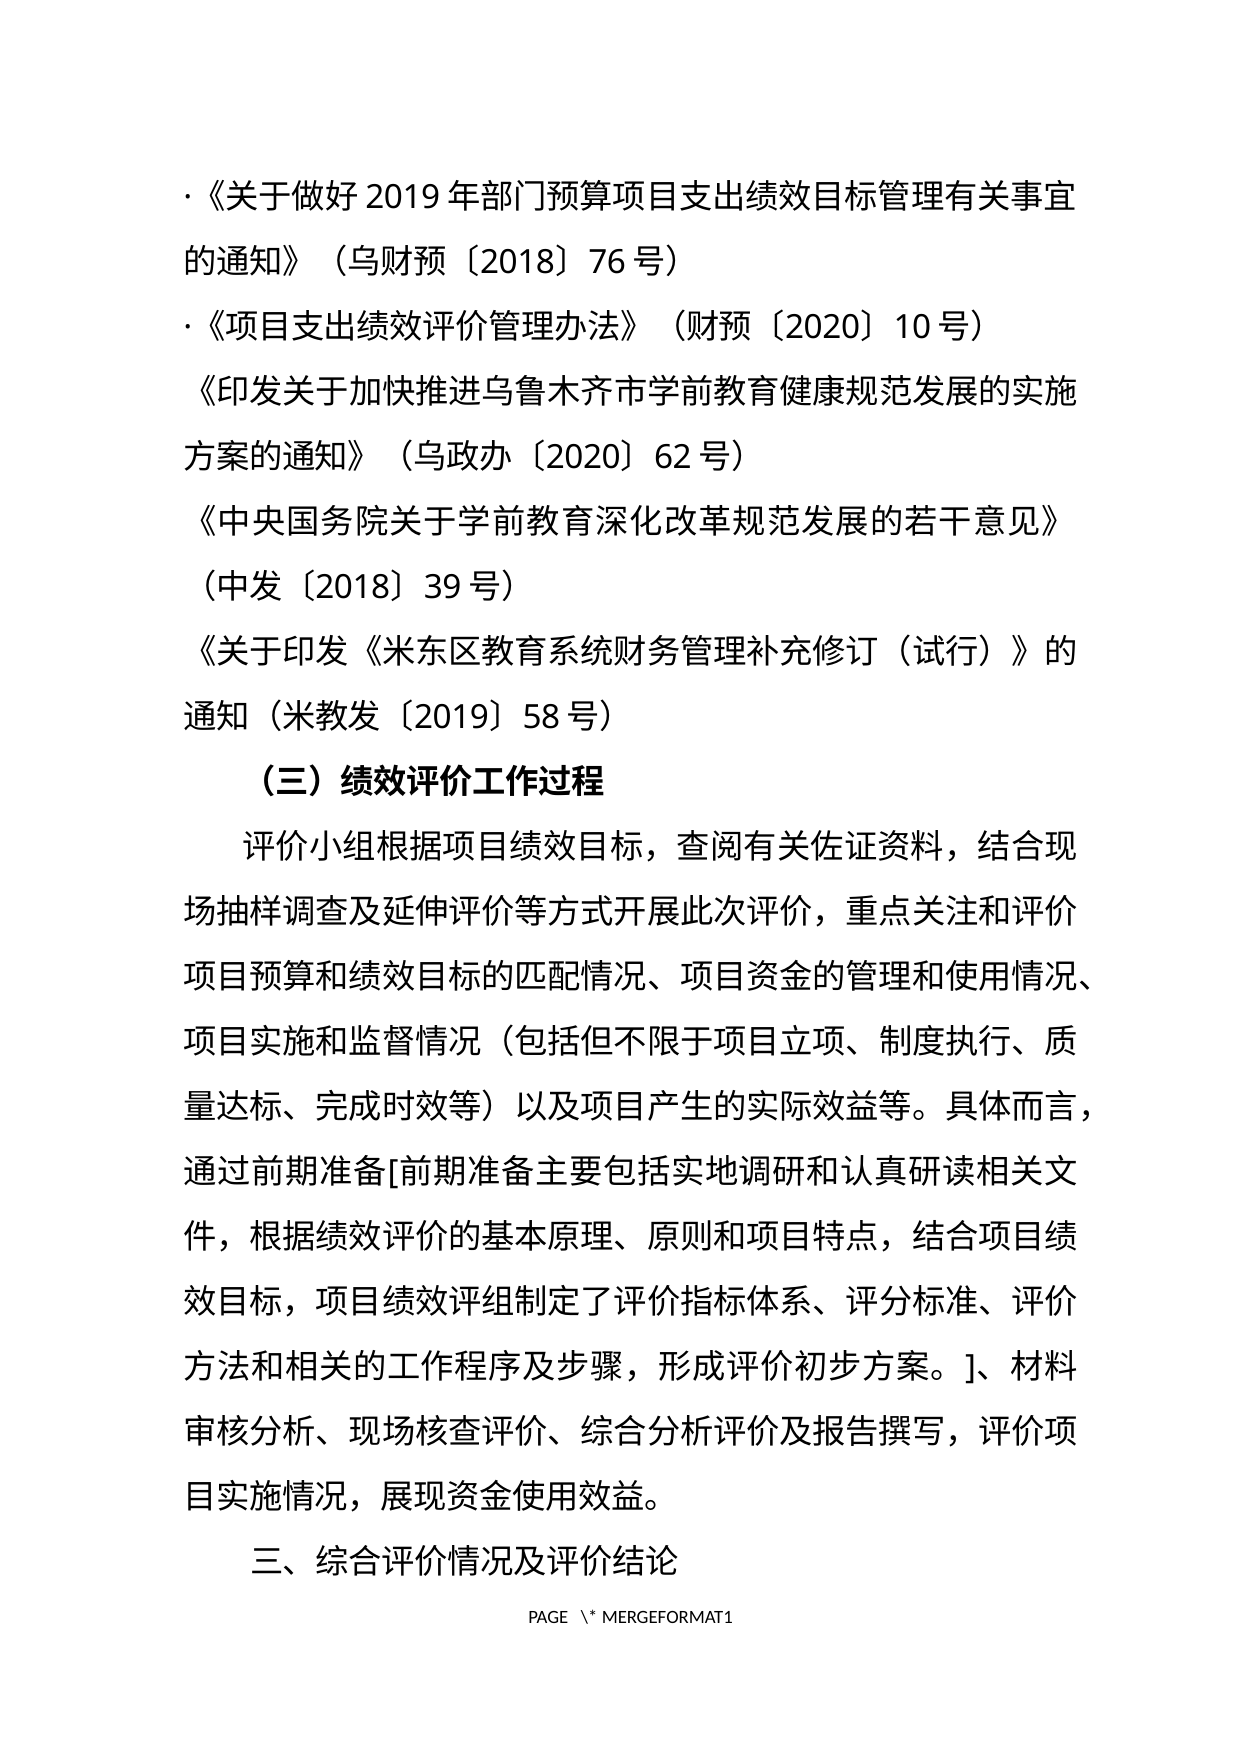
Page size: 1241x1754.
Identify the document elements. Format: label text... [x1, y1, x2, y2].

text （三）绩效评价工作过程 [183, 747, 1078, 812]
text 三、综合评价情况及评价结论 [183, 1527, 1078, 1592]
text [183, 162, 1078, 747]
text 评价小组根据项目绩效目标，查阅有关佐证资料，结合现场抽样调查及延伸评价等方式开展此次评价，重点关注和评价项目预算和绩效目标的匹配情况、项目资金的管理和使用情况、项目实施和监督情况（包括但不限于项目立项、制度执行、质量达标、完成时效等）以及项目产生的实际效益等。具体而言，通过前期准备[前期准备主要包括实地调研和认真研读相关文件，根据绩效评价的基本原理、原则和项目特点，结合项目绩效目标，项目绩效评组制定了评价指标体系、评分标准、评价方法和相关的工作程序及步骤，形成评价初步方案。]、材料审核分析、现场核查评价、综合分析评价及报告撰写，评价项目实施情况，展现资金使用效益。 [183, 812, 1078, 1527]
